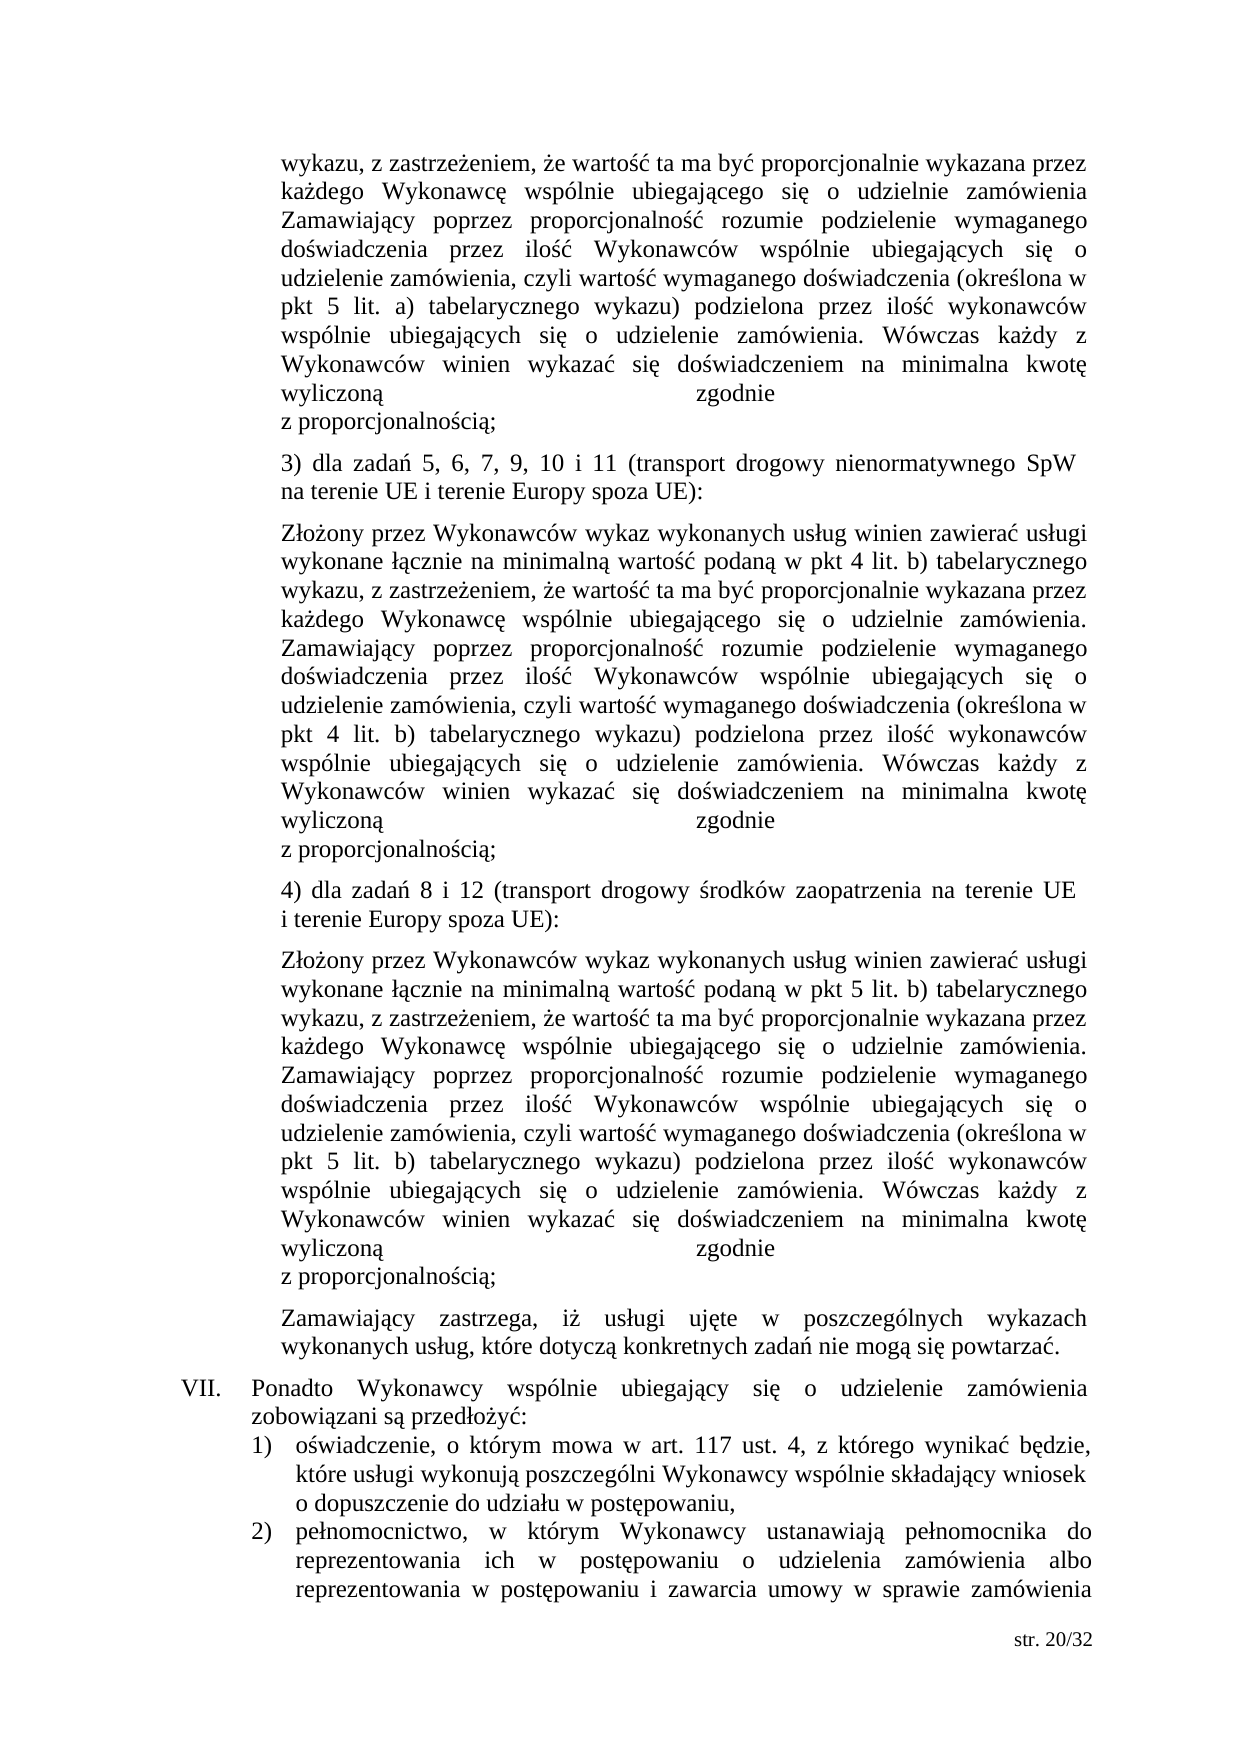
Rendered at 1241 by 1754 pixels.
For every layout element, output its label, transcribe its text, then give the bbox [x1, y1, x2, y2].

text 4) dla zadań 8 i 12 (transport drogowy środków zaopatrzenia na terenie UE i terenie Europy spoza UE): [281, 875, 1088, 933]
text Złożony przez Wykonawców wykaz wykonanych usług winien zawierać usługi wykonane łącznie na minimalną wartość podaną w pkt 5 lit. b) tabelarycznego wykazu, z zastrzeżeniem, że wartość ta ma być proporcjonalnie wykazana przez każdego Wykonawcę wspólnie ubiegającego się o udzielnie zamówienia. Zamawiający poprzez proporcjonalność rozumie podzielenie wymaganego doświadczenia przez ilość Wykonawców wspólnie ubiegających się o udzielenie zamówienia, czyli wartość wymaganego doświadczenia (określona w pkt 5 lit. b) tabelarycznego wykazu) podzielona przez ilość wykonawców wspólnie ubiegających się o udzielenie zamówienia. Wówczas każdy z Wykonawców winien wykazać się doświadczeniem na minimalna kwotę wyliczoną zgodnie z proporcjonalnością; [281, 945, 1088, 1290]
list oświadczenie, o którym mowa w art. 117 ust. 4, z którego wynikać będzie, które usługi wykonują poszczególni Wykonawcy wspólnie składający wniosek o dopuszczenie do udziału w postępowaniu, [251, 1430, 1092, 1516]
text Zamawiający zastrzega, iż usługi ujęte w poszczególnych wykazach wykonanych usług, które dotyczą konkretnych zadań nie mogą się powtarzać. [281, 1303, 1088, 1360]
list Ponadto Wykonawcy wspólnie ubiegający się o udzielenie zamówienia zobowiązani są przedłożyć: [222, 1373, 1088, 1430]
text 3) dla zadań 5, 6, 7, 9, 10 i 11 (transport drogowy nienormatywnego SpW na terenie UE i terenie Europy spoza UE): [281, 448, 1088, 505]
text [281, 148, 1088, 435]
text Złożony przez Wykonawców wykaz wykonanych usług winien zawierać usługi wykonane łącznie na minimalną wartość podaną w pkt 4 lit. b) tabelarycznego wykazu, z zastrzeżeniem, że wartość ta ma być proporcjonalnie wykazana przez każdego Wykonawcę wspólnie ubiegającego się o udzielnie zamówienia. Zamawiający poprzez proporcjonalność rozumie podzielenie wymaganego doświadczenia przez ilość Wykonawców wspólnie ubiegających się o udzielenie zamówienia, czyli wartość wymaganego doświadczenia (określona w pkt 4 lit. b) tabelarycznego wykazu) podzielona przez ilość wykonawców wspólnie ubiegających się o udzielenie zamówienia. Wówczas każdy z Wykonawców winien wykazać się doświadczeniem na minimalna kwotę wyliczoną zgodnie z proporcjonalnością; [281, 518, 1088, 863]
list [251, 1516, 1092, 1603]
